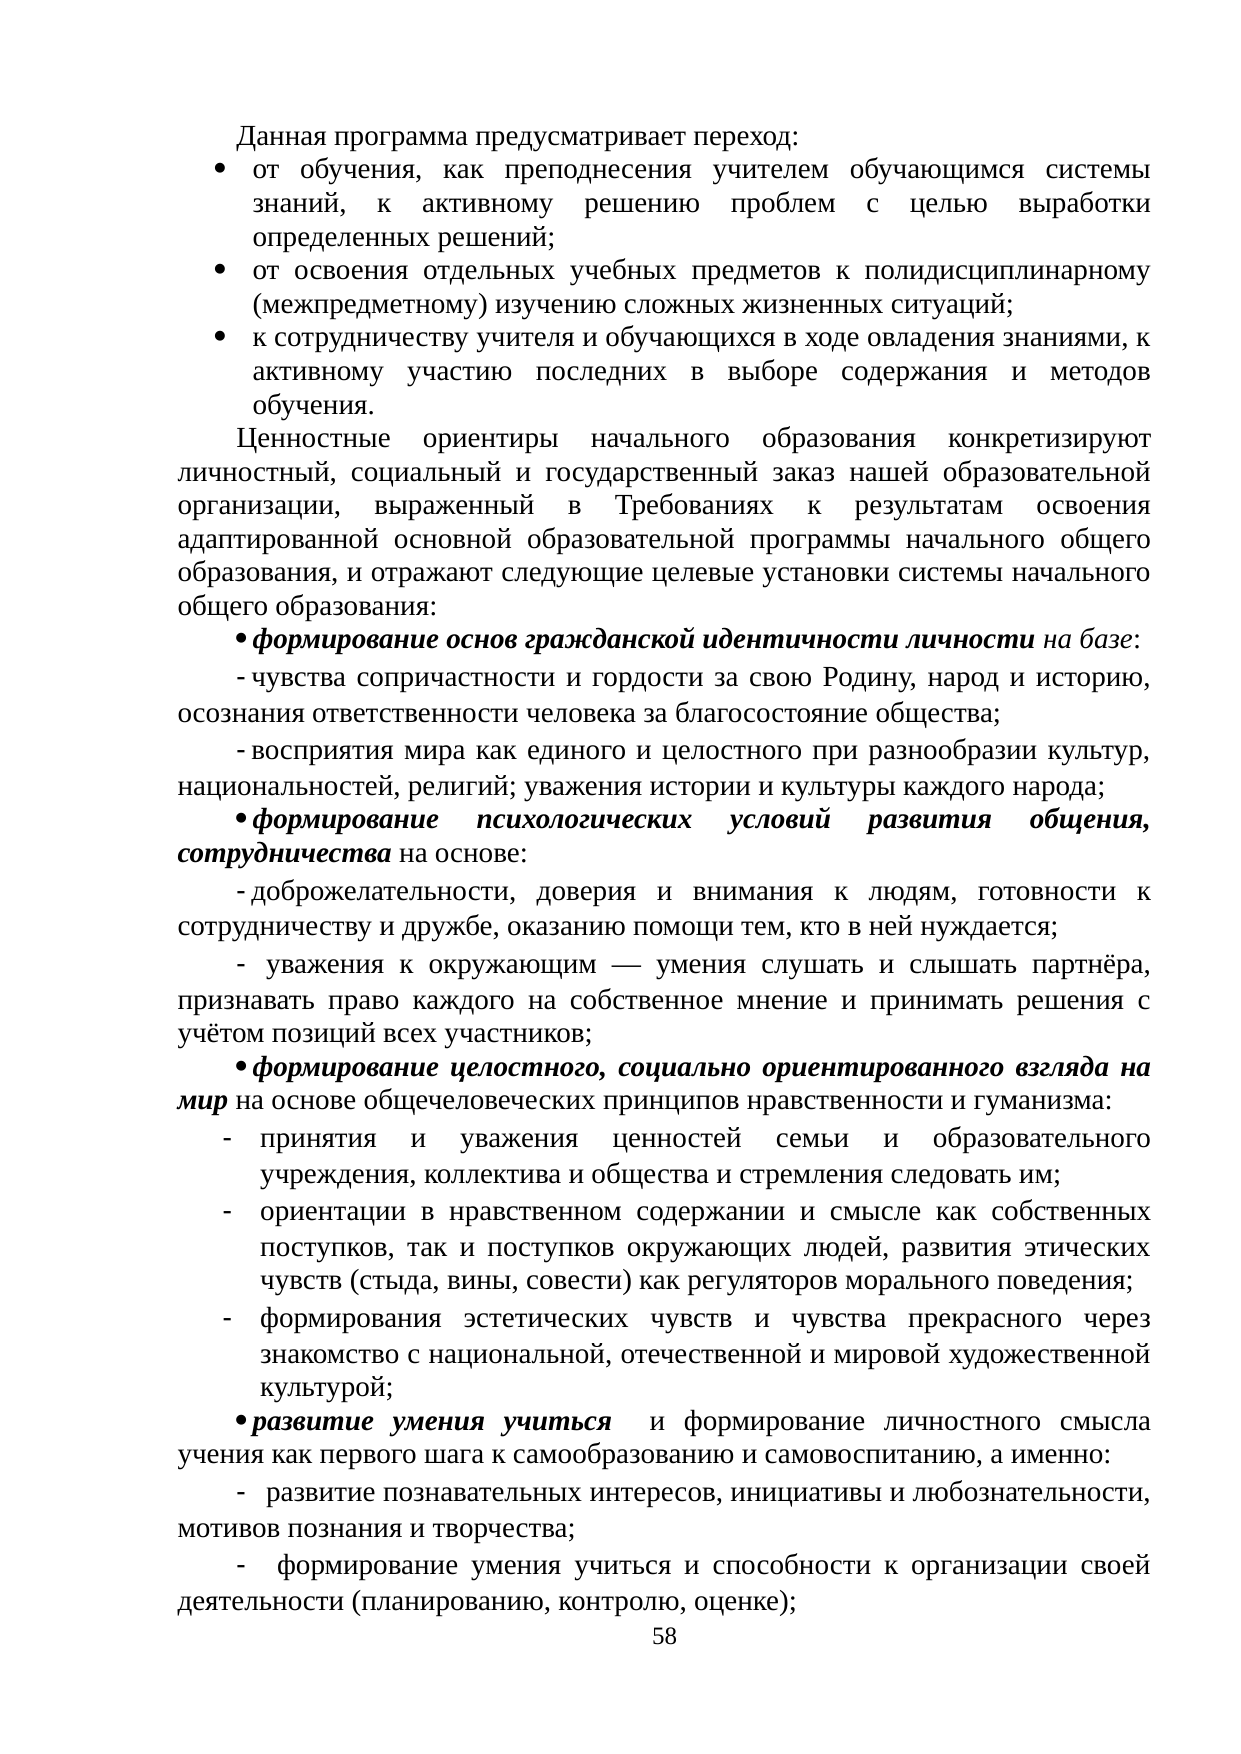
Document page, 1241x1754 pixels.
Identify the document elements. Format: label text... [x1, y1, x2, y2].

text Ценностные ориентиры начального образования конкретизируют личностный, социальный и государственный заказ нашей образовательной организации, выраженный в Требованиях к результатам освоения адаптированной основной образовательной программы начального общего образования, и отражают следующие целевые установки системы начального общего образования: [177, 420, 1152, 622]
list развитие умения учиться и формирование личностного смысла учения как первого шага к самообразованию и самовоспитанию, а именно: [177, 1403, 1152, 1470]
list уважения к окружающим — умения слушать и слышать партнёра, признавать право каждого на собственное мнение и принимать решения с учётом позиций всех участников; [177, 942, 1152, 1049]
list формирование целостного, социально ориентированного взгляда на мир на основе общечеловеческих принципов нравственности и гуманизма: [177, 1049, 1152, 1116]
list формирование психологических условий развития общения, сотрудничества на основе: [177, 802, 1152, 869]
list формирования эстетических чувств и чувства прекрасного через знакомство с национальной, отечественной и мировой художественной культурой; [222, 1296, 1152, 1403]
list ориентации в нравственном содержании и смысле как собственных поступков, так и поступков окружающих людей, развития этических чувств (стыда, вины, совести) как регуляторов морального поведения; [222, 1189, 1152, 1296]
list чувства сопричастности и гордости за свою Родину, народ и историю, осознания ответственности человека за благосостояние общества; [177, 655, 1152, 728]
list формирование основ гражданской идентичности личности на базе: [177, 622, 1152, 655]
list от обучения, как преподнесения учителем обучающимся системы знаний, к активному решению проблем с целью выработки определенных решений; [215, 152, 1152, 252]
list доброжелательности, доверия и внимания к людям, готовности к сотрудничеству и дружбе, оказанию помощи тем, кто в ней нуждается; [177, 869, 1152, 942]
list восприятия мира как единого и целостного при разнообразии культур, национальностей, религий; уважения истории и культуры каждого народа; [177, 728, 1152, 802]
text Данная программа предусматривает переход: [177, 118, 1152, 152]
list формирование умения учиться и способности к организации своей деятельности (планированию, контролю, оценке); [177, 1543, 1152, 1616]
list развитие познавательных интересов, инициативы и любознательности, мотивов познания и творчества; [177, 1470, 1152, 1543]
list от освоения отдельных учебных предметов к полидисциплинарному (межпредметному) изучению сложных жизненных ситуаций; [215, 252, 1152, 319]
list к сотрудничеству учителя и обучающихся в ходе овладения знаниями, к активному участию последних в выборе содержания и методов обучения. [215, 319, 1152, 420]
list принятия и уважения ценностей семьи и образовательного учреждения, коллектива и общества и стремления следовать им; [222, 1116, 1152, 1189]
